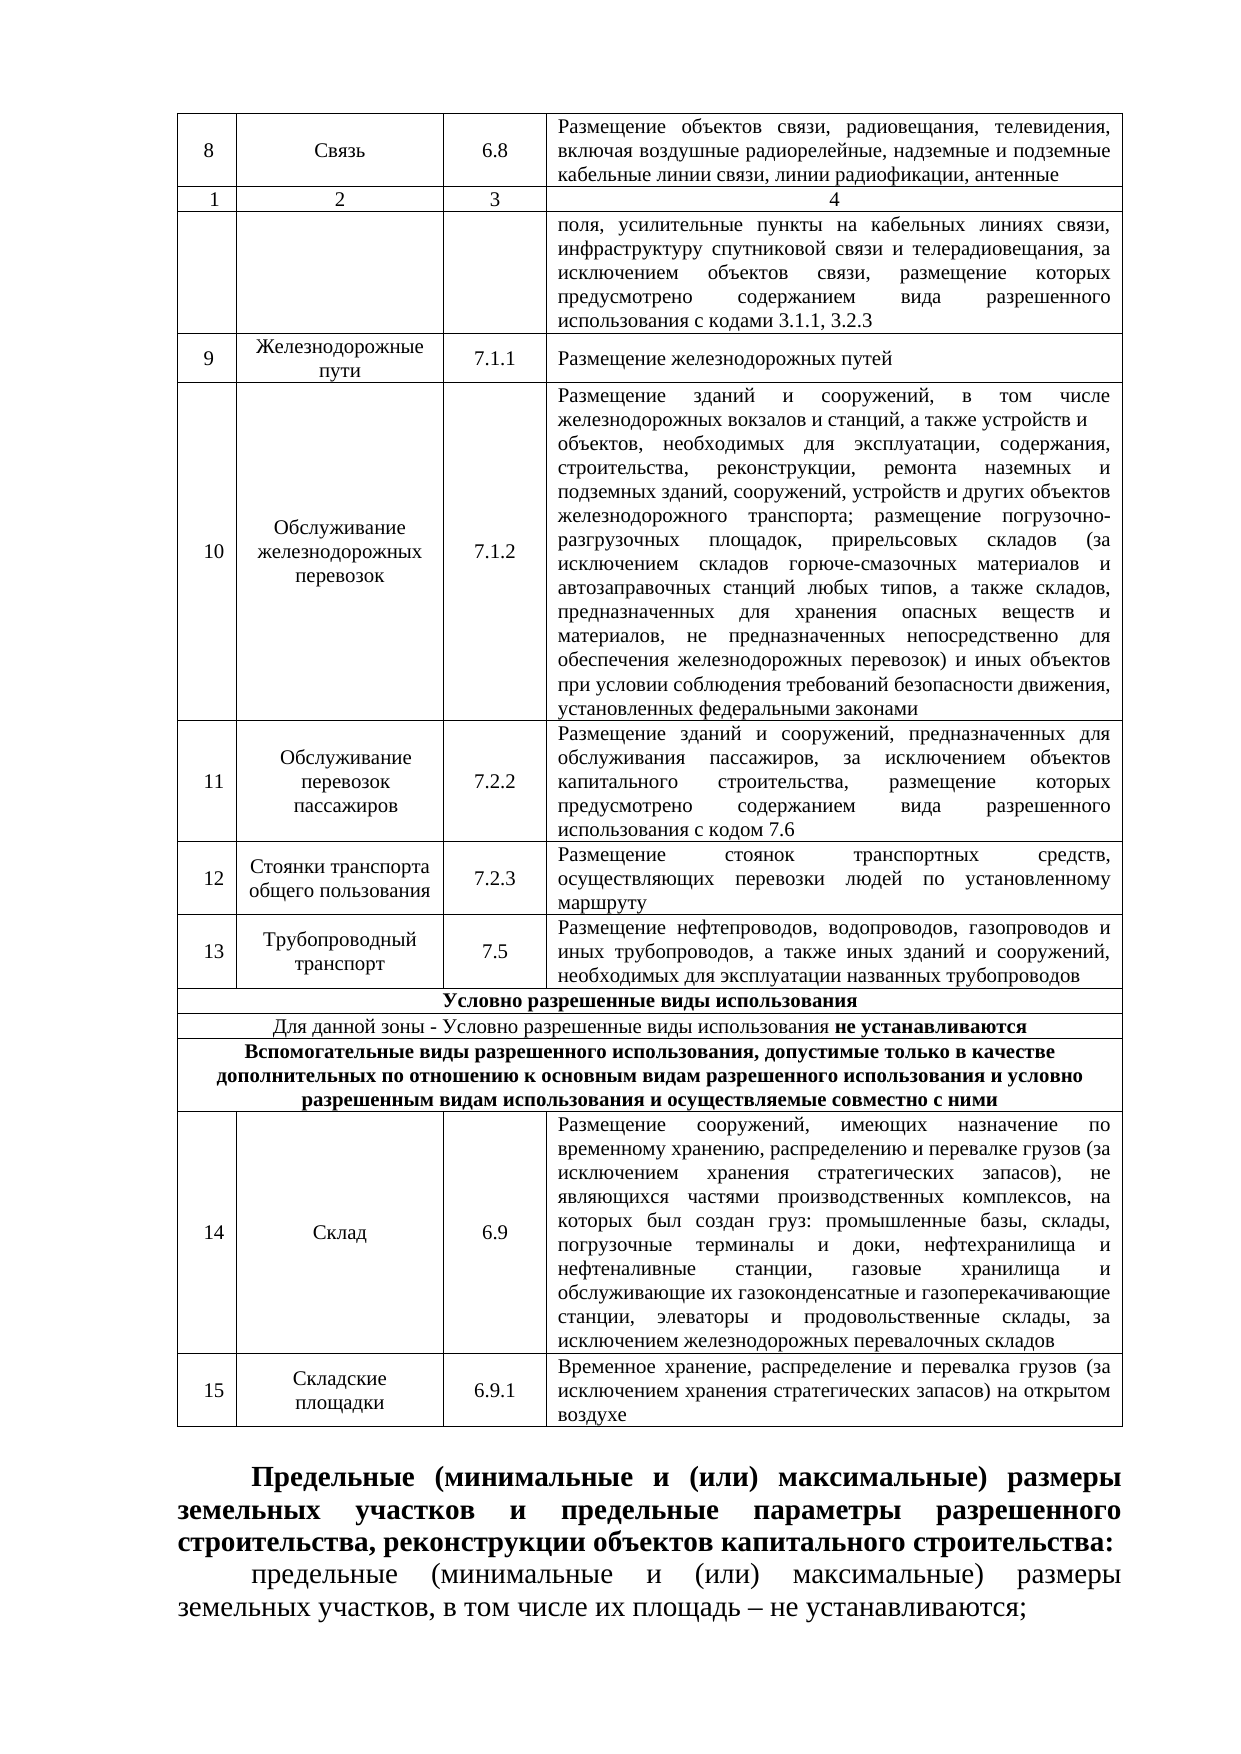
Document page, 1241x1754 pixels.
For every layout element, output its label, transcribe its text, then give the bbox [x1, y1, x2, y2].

table_cell [444, 212, 546, 332]
table_cell Стоянки транспорта общего пользования [237, 842, 443, 914]
table_cell Временное хранение, распределение и перевалка грузов (за исключением хранения стратегических запасов) на открытом воздухе [547, 1354, 1122, 1426]
table_cell 2 [237, 187, 443, 211]
table_cell Размещение зданий и сооружений, предназначенных для обслуживания пассажиров, за исключением объектов капитального строительства, размещение которых предусмотрено содержанием вида разрешенного использования с кодом 7.6 [547, 721, 1122, 841]
table_cell 7.2.3 [444, 842, 546, 914]
table_cell Обслуживание железнодорожных перевозок [237, 383, 443, 719]
table_cell Размещение стоянок транспортных средств, осуществляющих перевозки людей по установленному маршруту [547, 842, 1122, 914]
text Предельные (минимальные и (или) максимальные) размеры земельных участков и предельные параметры разрешенного строительства, реконструкции объектов капитального строительства: [177, 1460, 1122, 1558]
table_cell 3 [444, 187, 546, 211]
table_cell 6.9 [444, 1112, 546, 1352]
table_cell Размещение нефтепроводов, водопроводов, газопроводов и иных трубопроводов, а также иных зданий и сооружений, необходимых для эксплуатации названных трубопроводов [547, 915, 1122, 987]
table_cell [178, 383, 236, 719]
table_cell [178, 212, 236, 332]
table_cell [178, 1354, 236, 1426]
table_cell [237, 212, 443, 332]
table_cell Обслуживание перевозок пассажиров [237, 721, 443, 841]
table_cell Условно разрешенные виды использования [178, 989, 1122, 1012]
table_cell Вспомогательные виды разрешенного использования, допустимые только в качестве дополнительных по отношению к основным видам разрешенного использования и условно разрешенным видам использования и осуществляемые совместно с ними [178, 1039, 1122, 1111]
table_cell 7.1.2 [444, 383, 546, 719]
table_cell 4 [547, 187, 1122, 211]
table_cell Склад [237, 1112, 443, 1352]
table_cell 6.9.1 [444, 1354, 546, 1426]
table_cell 6.8 [444, 114, 546, 186]
table_cell Складские площадки [237, 1354, 443, 1426]
table_cell 7.1.1 [444, 334, 546, 382]
table_cell Размещение сооружений, имеющих назначение по временному хранению, распределению и перевалке грузов (за исключением хранения стратегических запасов), не являющихся частями производственных комплексов, на которых был создан груз: промышленные базы, склады, погрузочные терминалы и доки, нефтехранилища и нефтеналивные станции, газовые хранилища и обслуживающие их газоконденсатные и газоперекачивающие станции, элеваторы и продовольственные склады, за исключением железнодорожных перевалочных складов [547, 1112, 1122, 1352]
table_cell Для данной зоны - Условно разрешенные виды использования не устанавливаются [178, 1014, 1122, 1038]
table_cell 7.2.2 [444, 721, 546, 841]
table_cell [178, 721, 236, 841]
table_cell Размещение объектов связи, радиовещания, телевидения, включая воздушные радиорелейные, надземные и подземные кабельные линии связи, линии радиофикации, антенные [547, 114, 1122, 186]
table_cell [178, 114, 236, 186]
table_cell Размещение железнодорожных путей [547, 334, 1122, 382]
table_cell 1 [178, 187, 236, 211]
text предельные (минимальные и (или) максимальные) размеры земельных участков, в том числе их площадь – не устанавливаются; [177, 1558, 1122, 1623]
table_cell 7.5 [444, 915, 546, 987]
table_cell Железнодорожные пути [237, 334, 443, 382]
table_cell [178, 334, 236, 382]
table_cell [178, 1112, 236, 1352]
table_cell поля, усилительные пункты на кабельных линиях связи, инфраструктуру спутниковой связи и телерадиовещания, за исключением объектов связи, размещение которых предусмотрено содержанием вида разрешенного использования с кодами 3.1.1, 3.2.3 [547, 212, 1122, 332]
table_cell Размещение зданий и сооружений, в том числе железнодорожных вокзалов и станций, а также устройств и объектов, необходимых для эксплуатации, содержания, строительства, реконструкции, ремонта наземных и подземных зданий, сооружений, устройств и других объектов железнодорожного транспорта; размещение погрузочно-разгрузочных площадок, прирельсовых складов (за исключением складов горюче-смазочных материалов и автозаправочных станций любых типов, а также складов, предназначенных для хранения опасных веществ и материалов, не предназначенных непосредственно для обеспечения железнодорожных перевозок) и иных объектов при условии соблюдения требований безопасности движения, установленных федеральными законами [547, 383, 1122, 719]
table_cell Трубопроводный транспорт [237, 915, 443, 987]
table_cell Связь [237, 114, 443, 186]
table_cell [178, 915, 236, 987]
table_cell [178, 842, 236, 914]
